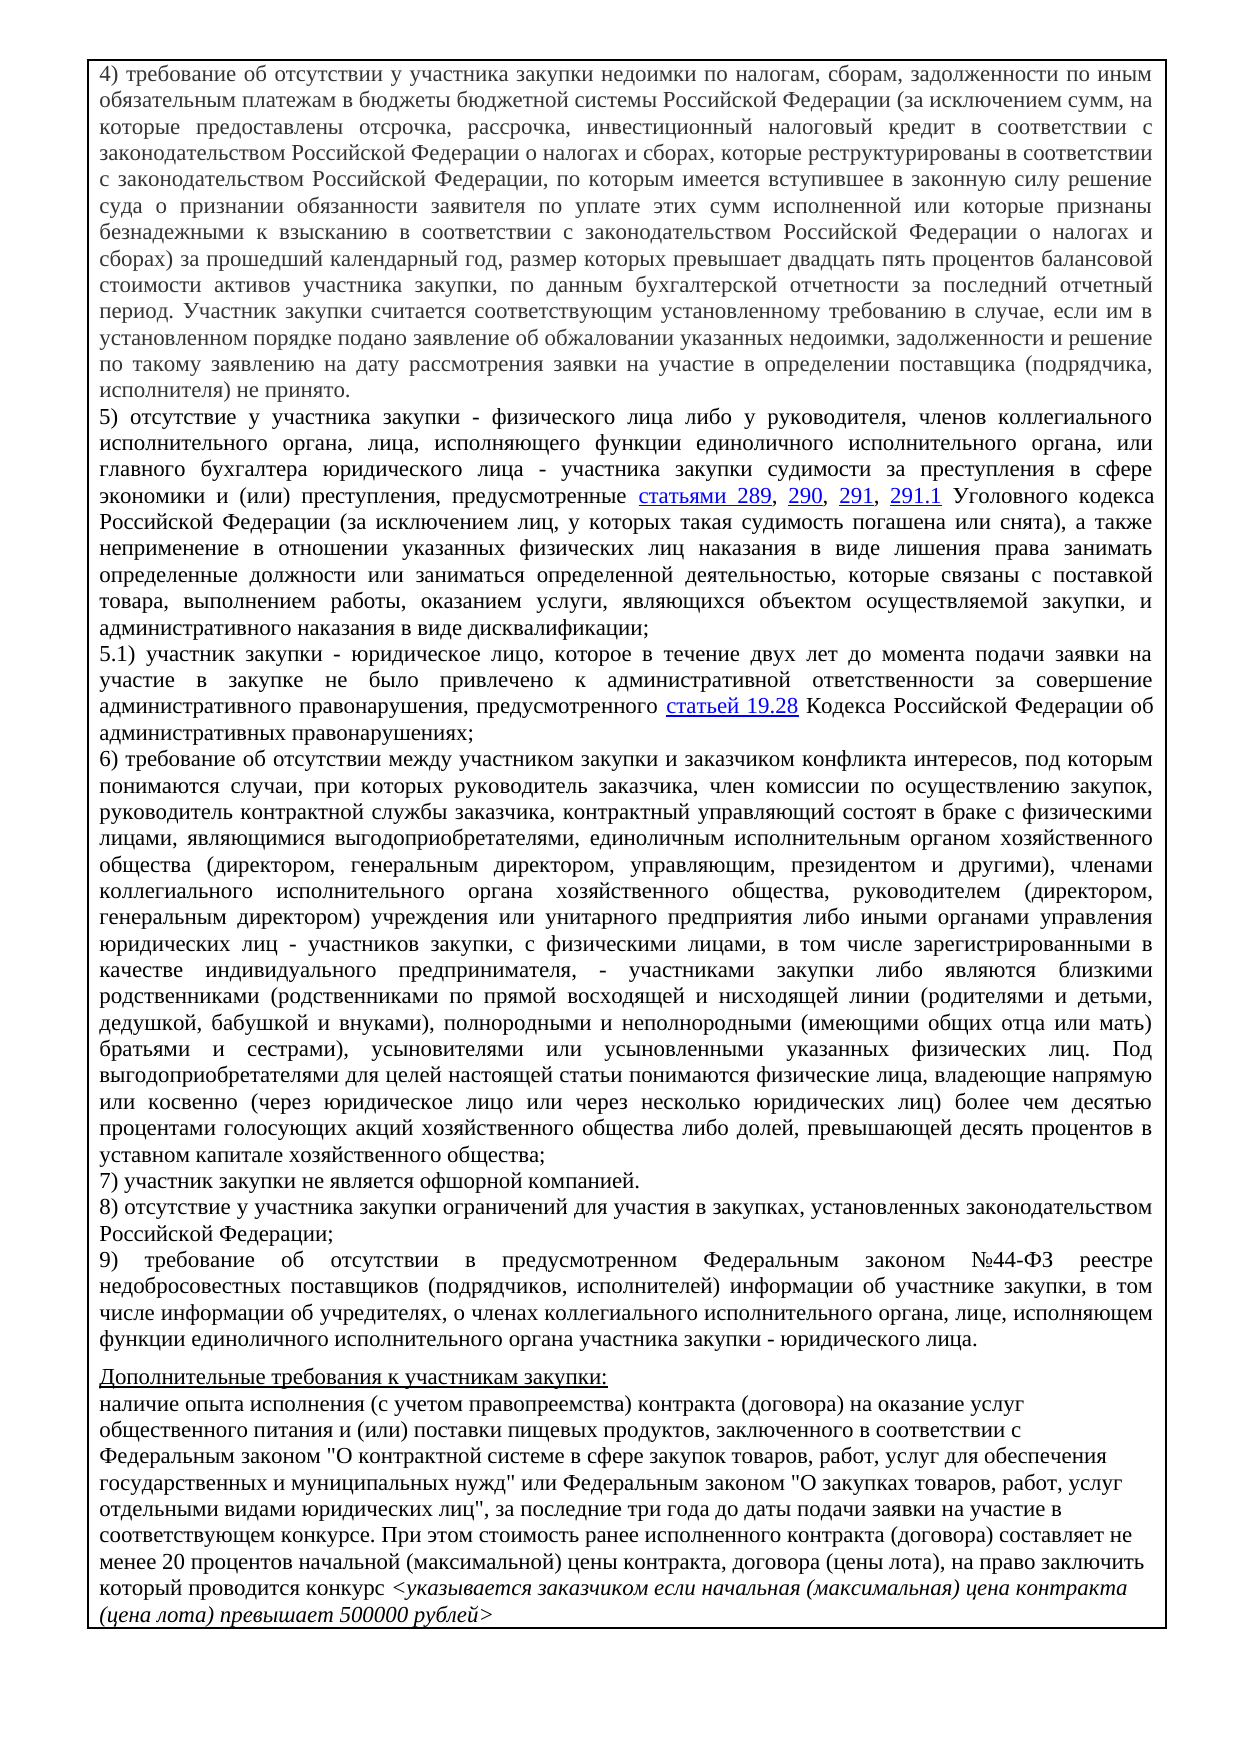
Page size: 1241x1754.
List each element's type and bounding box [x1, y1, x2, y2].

table_cell [89, 61, 1165, 1627]
